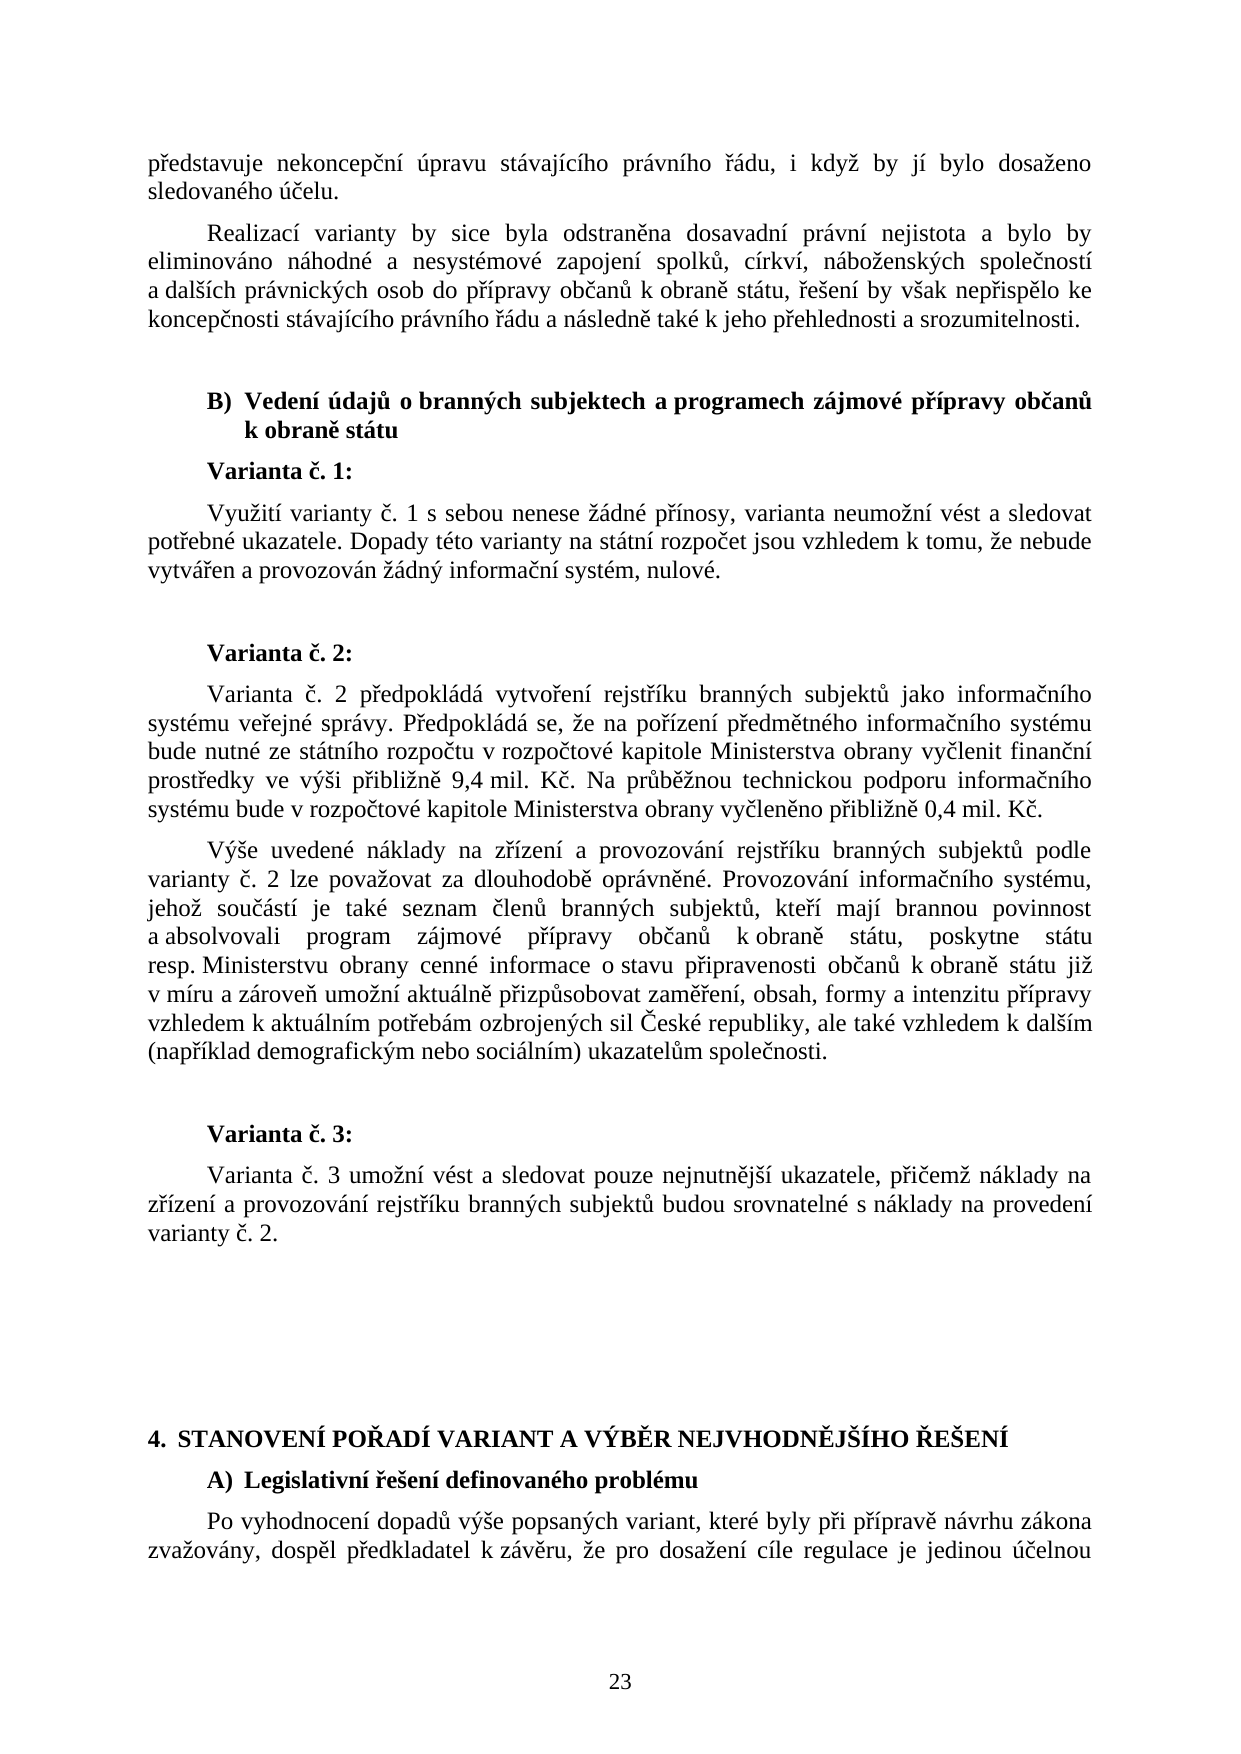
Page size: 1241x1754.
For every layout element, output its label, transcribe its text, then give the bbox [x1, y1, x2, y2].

text Varianta č. 1: [148, 456, 1093, 485]
text Varianta č. 2: [148, 638, 1093, 666]
text Varianta č. 3: [148, 1119, 1093, 1148]
list Vedení údajů o branných subjektech a programech zájmové přípravy občanů k obraně státu [207, 386, 1093, 444]
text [148, 1506, 1093, 1564]
list Legislativní řešení definovaného problému [207, 1465, 1093, 1494]
list Stanovení pořadí variant a výběr nejvhodnějšího řešení [148, 1424, 1093, 1453]
text Varianta č. 3 umožní vést a sledovat pouze nejnutnější ukazatele, přičemž náklady na zřízení a provozování rejstříku branných subjektů budou srovnatelné s náklady na provedení varianty č. 2. [148, 1160, 1093, 1246]
text Realizací varianty by sice byla odstraněna dosavadní právní nejistota a bylo by eliminováno náhodné a nesystémové zapojení spolků, církví, náboženských společností a dalších právnických osob do přípravy občanů k obraně státu, řešení by však nepřispělo ke koncepčnosti stávajícího právního řádu a následně také k jeho přehlednosti a srozumitelnosti. [148, 218, 1093, 333]
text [148, 148, 1093, 205]
text Využití varianty č. 1 s sebou nenese žádné přínosy, varianta neumožní vést a sledovat potřebné ukazatele. Dopady této varianty na státní rozpočet jsou vzhledem k tomu, že nebude vytvářen a provozován žádný informační systém, nulové. [148, 498, 1093, 584]
text Varianta č. 2 předpokládá vytvoření rejstříku branných subjektů jako informačního systému veřejné správy. Předpokládá se, že na pořízení předmětného informačního systému bude nutné ze státního rozpočtu v rozpočtové kapitole Ministerstva obrany vyčlenit finanční prostředky ve výši přibližně 9,4 mil. Kč. Na průběžnou technickou podporu informačního systému bude v rozpočtové kapitole Ministerstva obrany vyčleněno přibližně 0,4 mil. Kč. [148, 679, 1093, 823]
text Výše uvedené náklady na zřízení a provozování rejstříku branných subjektů podle varianty č. 2 lze považovat za dlouhodobě oprávněné. Provozování informačního systému, jehož součástí je také seznam členů branných subjektů, kteří mají brannou povinnost a absolvovali program zájmové přípravy občanů k obraně státu, poskytne státu resp. Ministerstvu obrany cenné informace o stavu připravenosti občanů k obraně státu již v míru a zároveň umožní aktuálně přizpůsobovat zaměření, obsah, formy a intenzitu přípravy vzhledem k aktuálním potřebám ozbrojených sil České republiky, ale také vzhledem k dalším (například demografickým nebo sociálním) ukazatelům společnosti. [148, 835, 1093, 1065]
